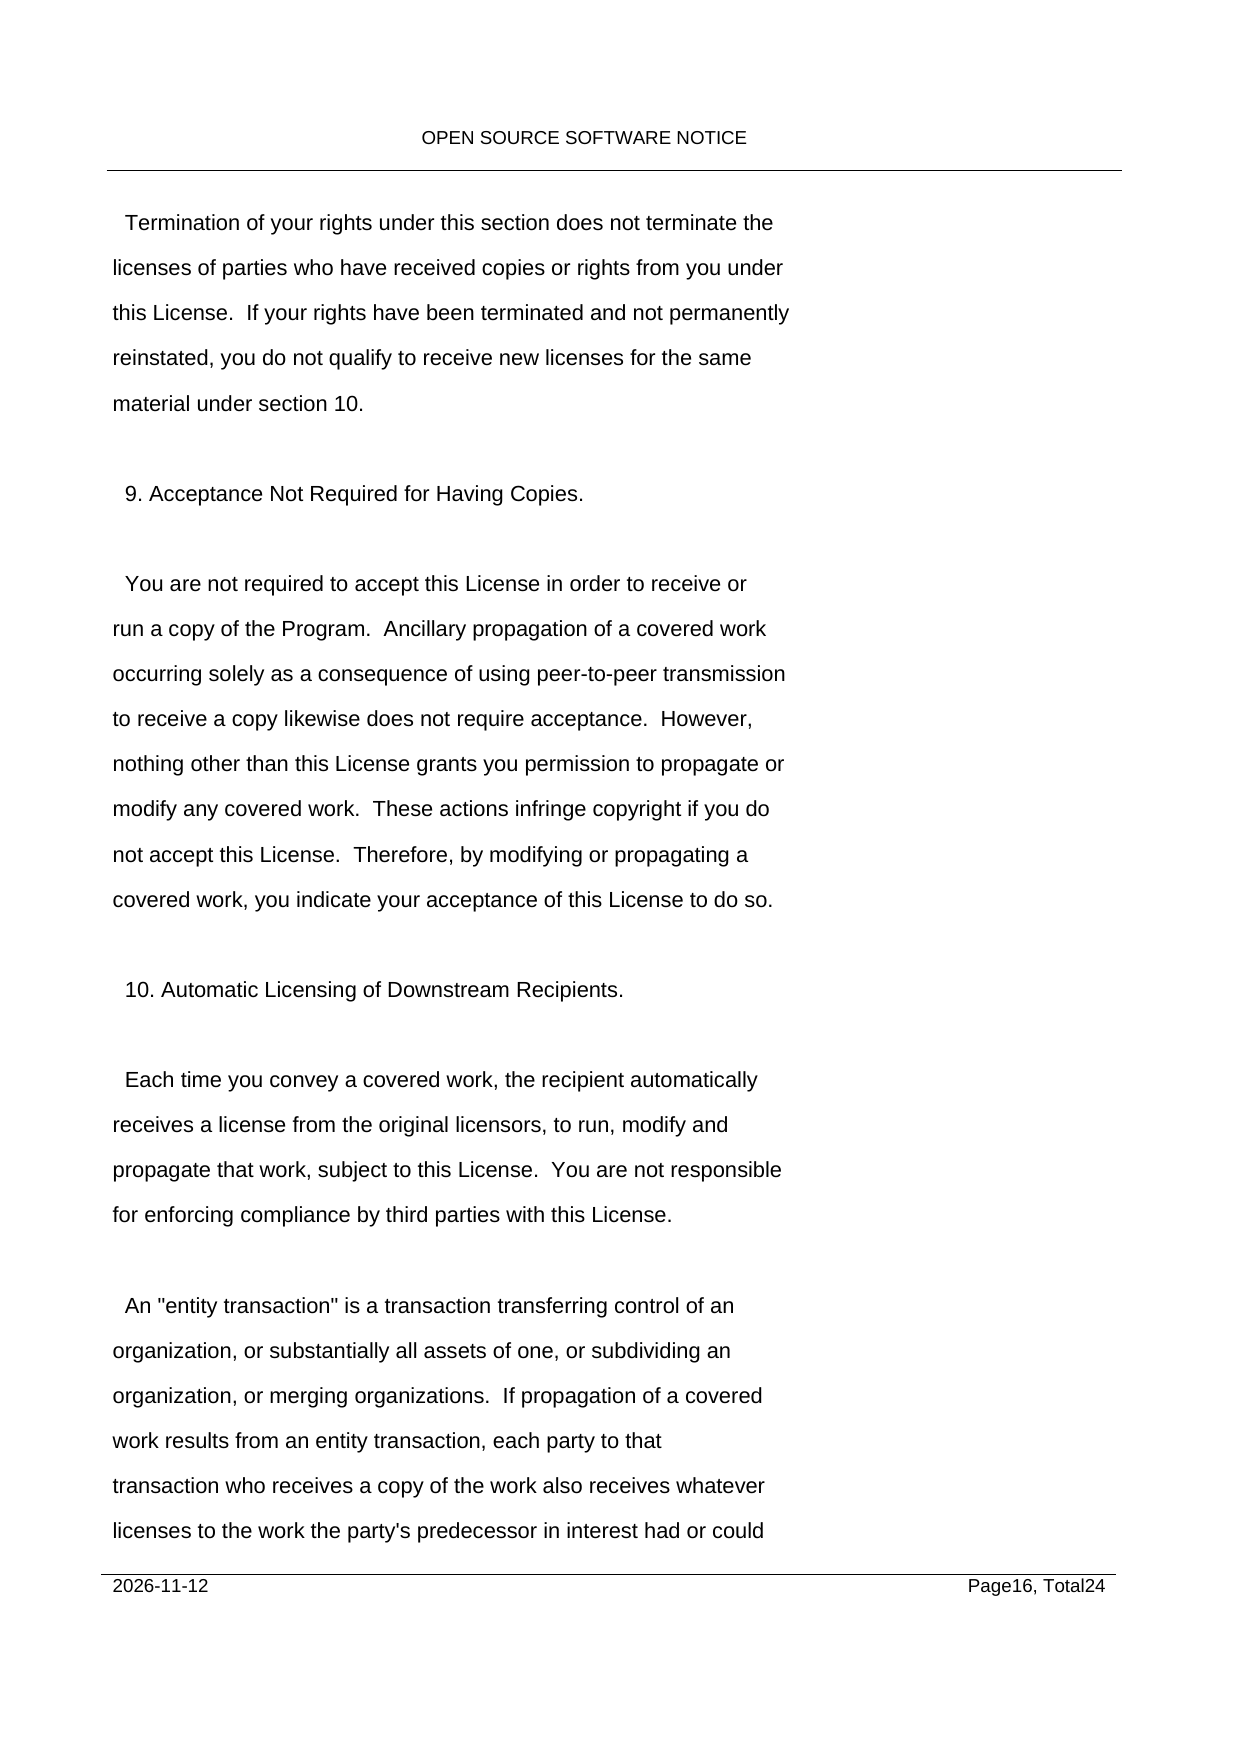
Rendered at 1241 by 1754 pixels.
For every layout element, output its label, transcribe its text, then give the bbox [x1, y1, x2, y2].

text organization, or merging organizations. If propagation of a covered [112, 1379, 1128, 1412]
text modify any covered work. These actions infringe copyright if you do [112, 793, 1128, 825]
text covered work, you indicate your acceptance of this License to do so. [112, 883, 1128, 915]
text An "entity transaction" is a transaction transferring control of an [112, 1289, 1128, 1321]
text Each time you convey a covered work, the recipient automatically [112, 1063, 1128, 1096]
text reinstated, you do not qualify to receive new licenses for the same [112, 342, 1128, 374]
text receives a license from the original licensors, to run, modify and [112, 1108, 1128, 1141]
text 10. Automatic Licensing of Downstream Recipients. [112, 973, 1128, 1006]
text transaction who receives a copy of the work also receives whatever [112, 1469, 1128, 1502]
text work results from an entity transaction, each party to that [112, 1424, 1128, 1457]
text this License. If your rights have been terminated and not permanently [112, 297, 1128, 329]
text licenses to the work the party's predecessor in interest had or could [112, 1514, 1128, 1547]
text 9. Acceptance Not Required for Having Copies. [112, 477, 1128, 509]
text for enforcing compliance by third parties with this License. [112, 1199, 1128, 1231]
text licenses of parties who have received copies or rights from you under [112, 251, 1128, 284]
text You are not required to accept this License in order to receive or [112, 567, 1128, 600]
text Termination of your rights under this section does not terminate the [112, 206, 1128, 239]
text occurring solely as a consequence of using peer-to-peer transmission [112, 657, 1128, 690]
text nothing other than this License grants you permission to propagate or [112, 748, 1128, 780]
text to receive a copy likewise does not require acceptance. However, [112, 702, 1128, 735]
text organization, or substantially all assets of one, or subdividing an [112, 1334, 1128, 1366]
text run a copy of the Program. Ancillary propagation of a covered work [112, 612, 1128, 645]
text material under section 10. [112, 387, 1128, 419]
text propagate that work, subject to this License. You are not responsible [112, 1153, 1128, 1186]
text not accept this License. Therefore, by modifying or propagating a [112, 838, 1128, 870]
